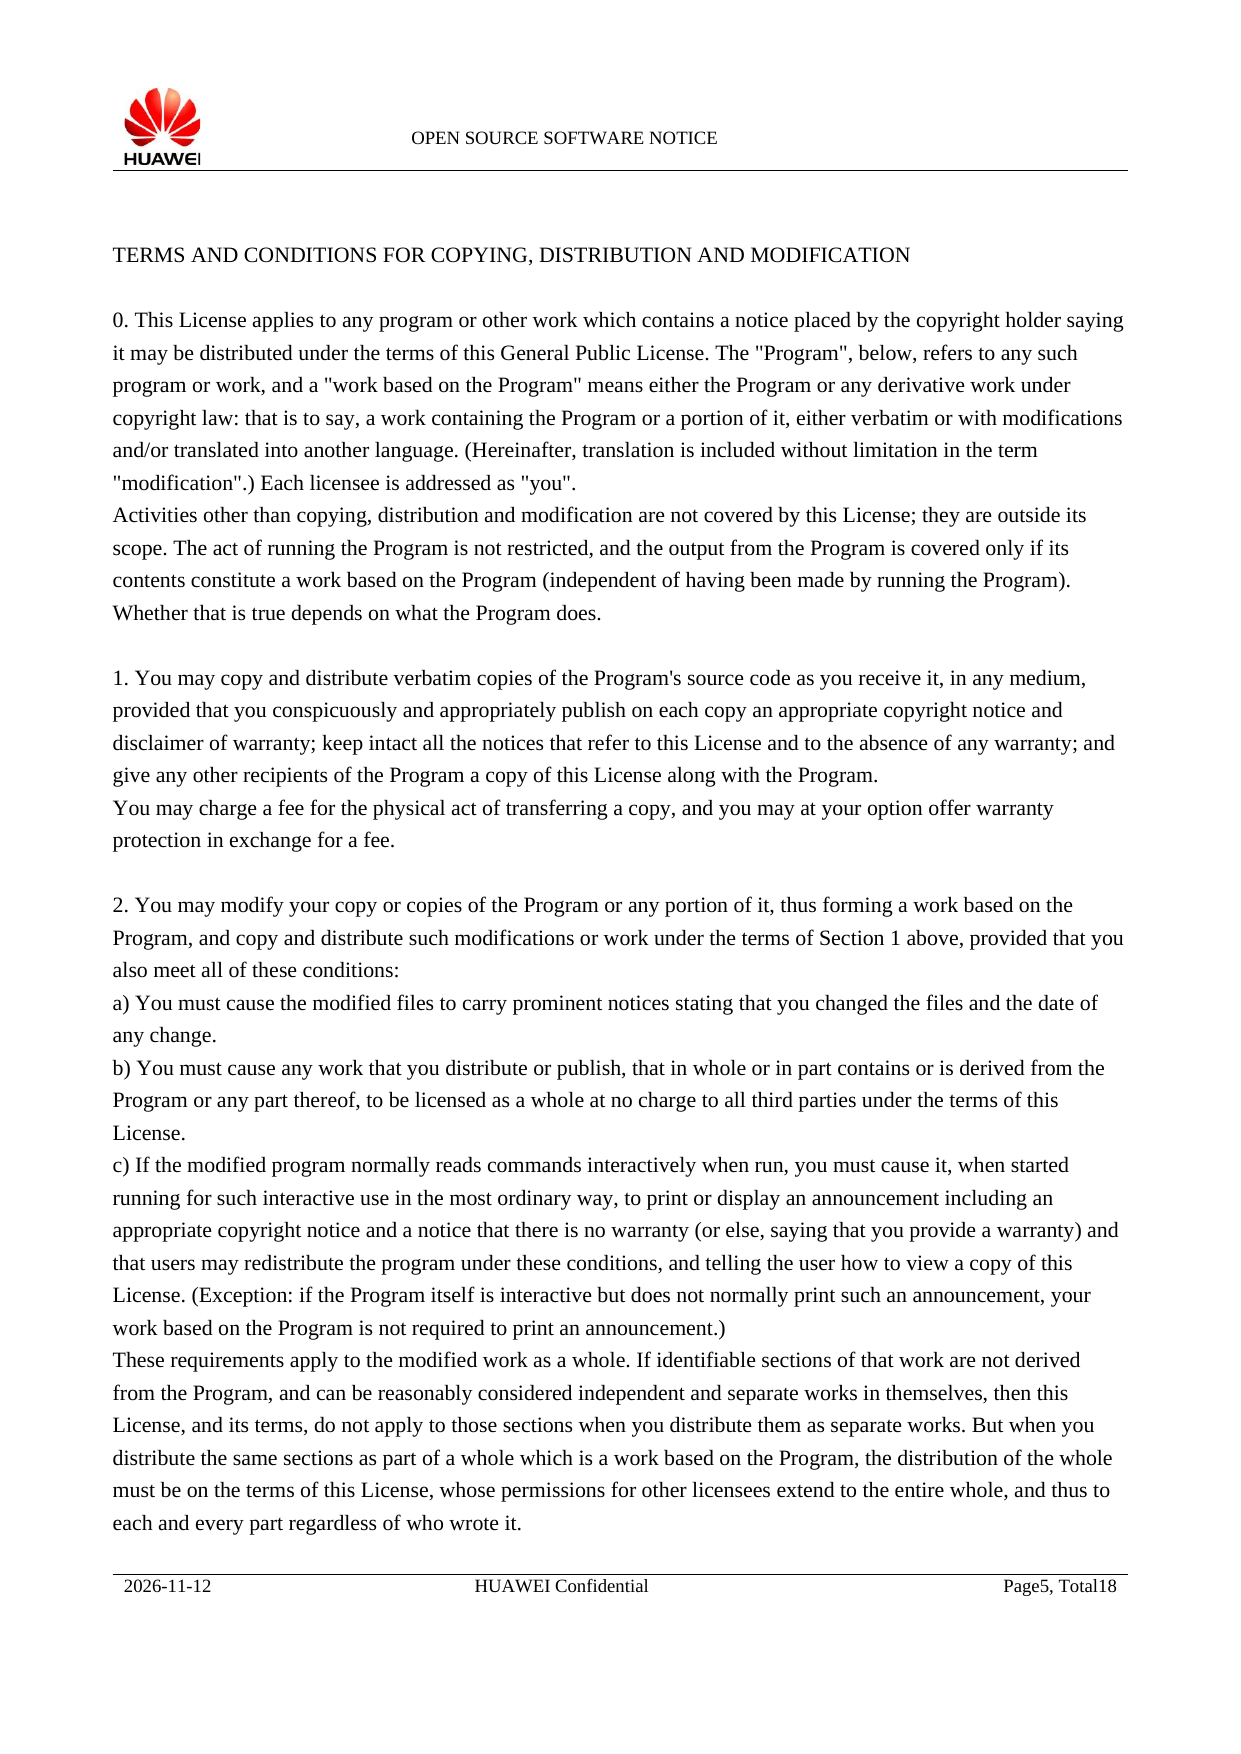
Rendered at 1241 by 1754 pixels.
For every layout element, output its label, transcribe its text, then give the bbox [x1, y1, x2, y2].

picture [124, 88, 201, 165]
